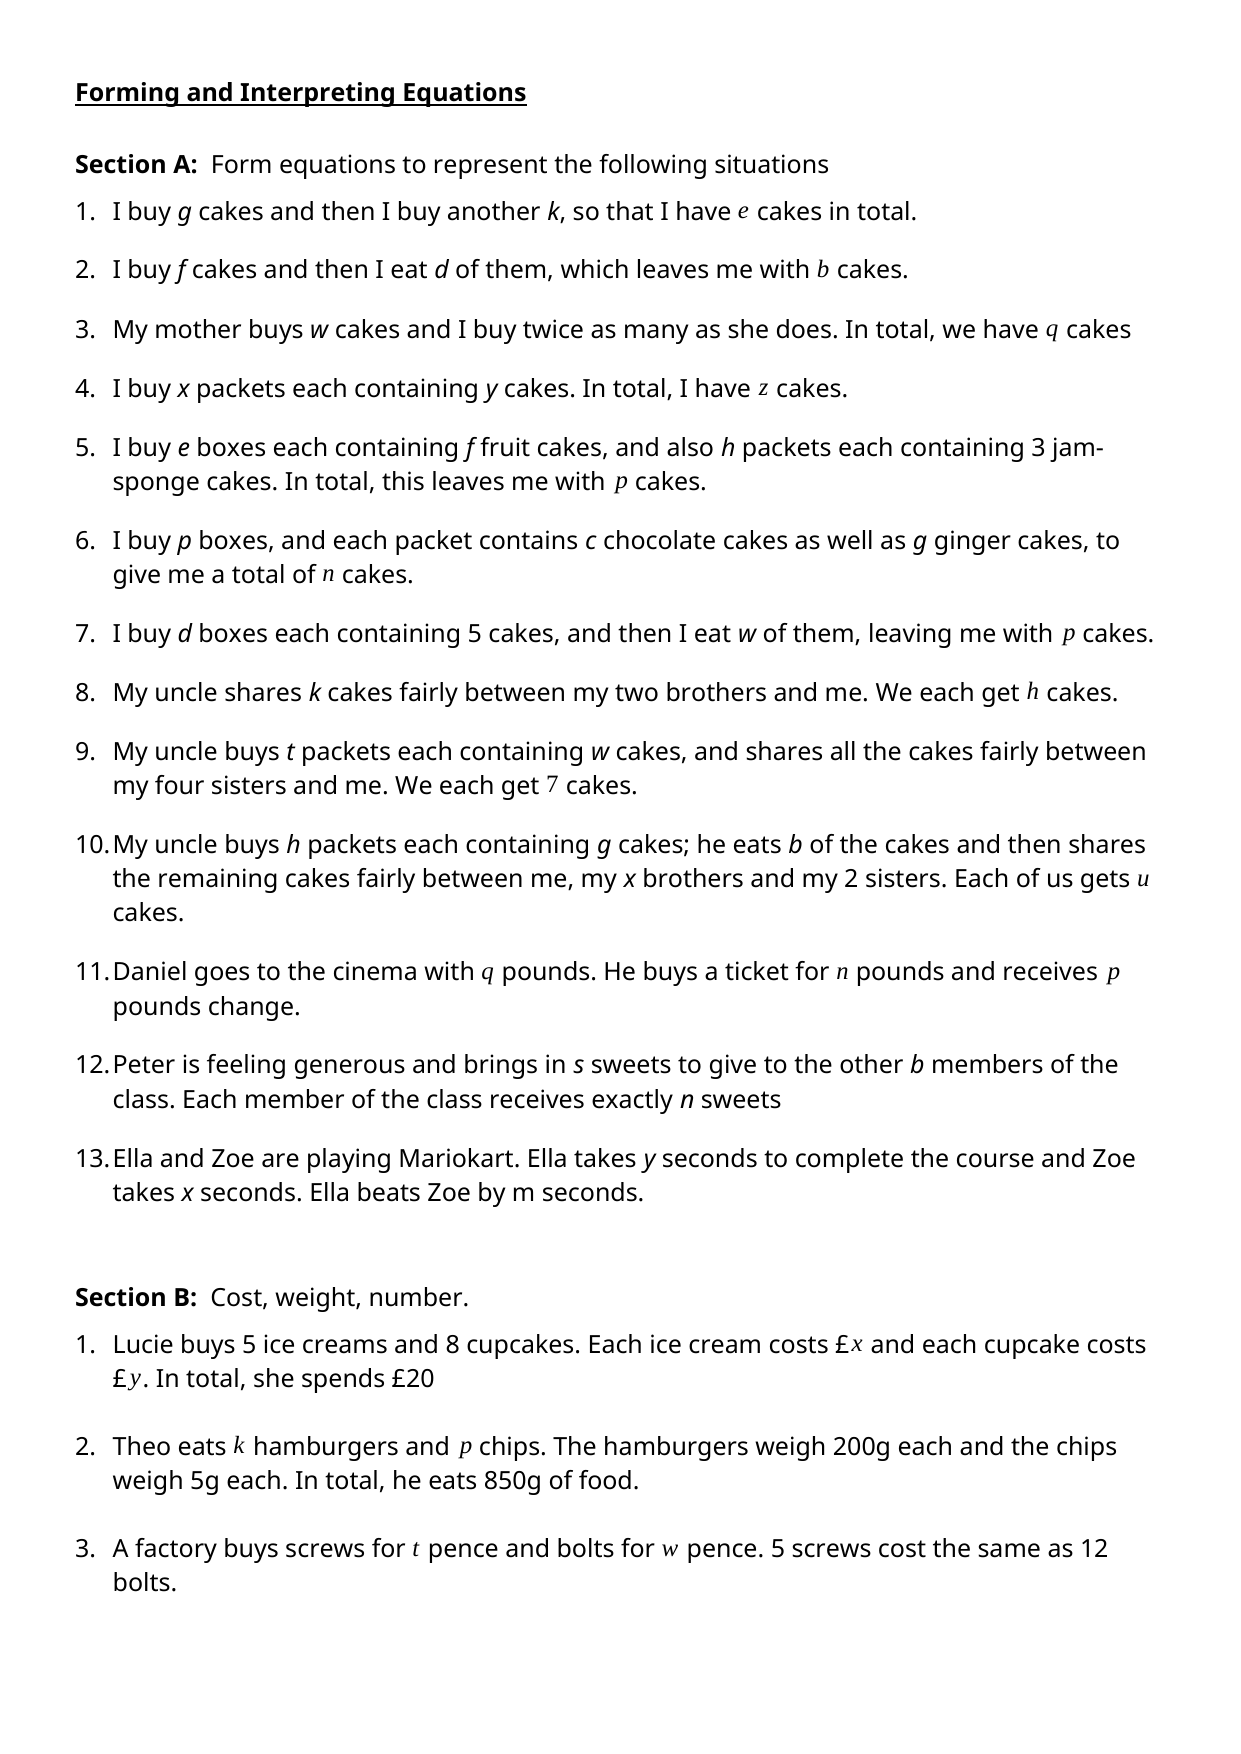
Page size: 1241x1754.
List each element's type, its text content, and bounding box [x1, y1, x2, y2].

list My mother buys w cakes and I buy twice as many as she does. In total, we have cakes [75, 311, 1165, 345]
list I buy g cakes and then I buy another k, so that I have cakes in total. [75, 193, 1165, 227]
list I buy e boxes each containing f fruit cakes, and also h packets each containing 3 jam-sponge cakes. In total, this leaves me with cakes. [75, 429, 1165, 497]
list I buy p boxes, and each packet contains c chocolate cakes as well as g ginger cakes, to give me a total of cakes. [75, 522, 1165, 591]
list I buy f cakes and then I eat d of them, which leaves me with cakes. [75, 252, 1165, 286]
list My uncle buys h packets each containing g cakes; he eats b of the cakes and then shares the remaining cakes fairly between me, my x brothers and my 2 sisters. Each of us gets cakes. [75, 827, 1165, 929]
subtitle Forming and Interpreting Equations [75, 75, 1165, 109]
list Theo eats hamburgers and chips. The hamburgers weigh 200g each and the chips weigh 5g each. In total, he eats 850g of food. [75, 1429, 1165, 1497]
list I buy x packets each containing y cakes. In total, I have cakes. [75, 370, 1165, 404]
list My uncle buys t packets each containing w cakes, and shares all the cakes fairly between my four sisters and me. We each get cakes. [75, 734, 1165, 802]
list My uncle shares k cakes fairly between my two brothers and me. We each get cakes. [75, 675, 1165, 709]
list Peter is feeling generous and brings in s sweets to give to the other b members of the class. Each member of the class receives exactly n sweets [75, 1047, 1165, 1115]
subtitle Section A: Form equations to represent the following situations [75, 147, 1165, 181]
list I buy d boxes each containing 5 cakes, and then I eat w of them, leaving me with cakes. [75, 616, 1165, 650]
subtitle Section B: Cost, weight, number. [75, 1280, 1165, 1314]
list Daniel goes to the cinema with pounds. He buys a ticket for pounds and receives pounds change. [75, 954, 1165, 1022]
list Lucie buys 5 ice creams and 8 cupcakes. Each ice cream costs £ and each cupcake costs £. In total, she spends £20 [75, 1327, 1165, 1395]
list Ella and Zoe are playing Mariokart. Ella takes y seconds to complete the course and Zoe takes x seconds. Ella beats Zoe by m seconds. [75, 1140, 1165, 1208]
list A factory buys screws for pence and bolts for pence. 5 screws cost the same as 12 bolts. [75, 1531, 1165, 1599]
